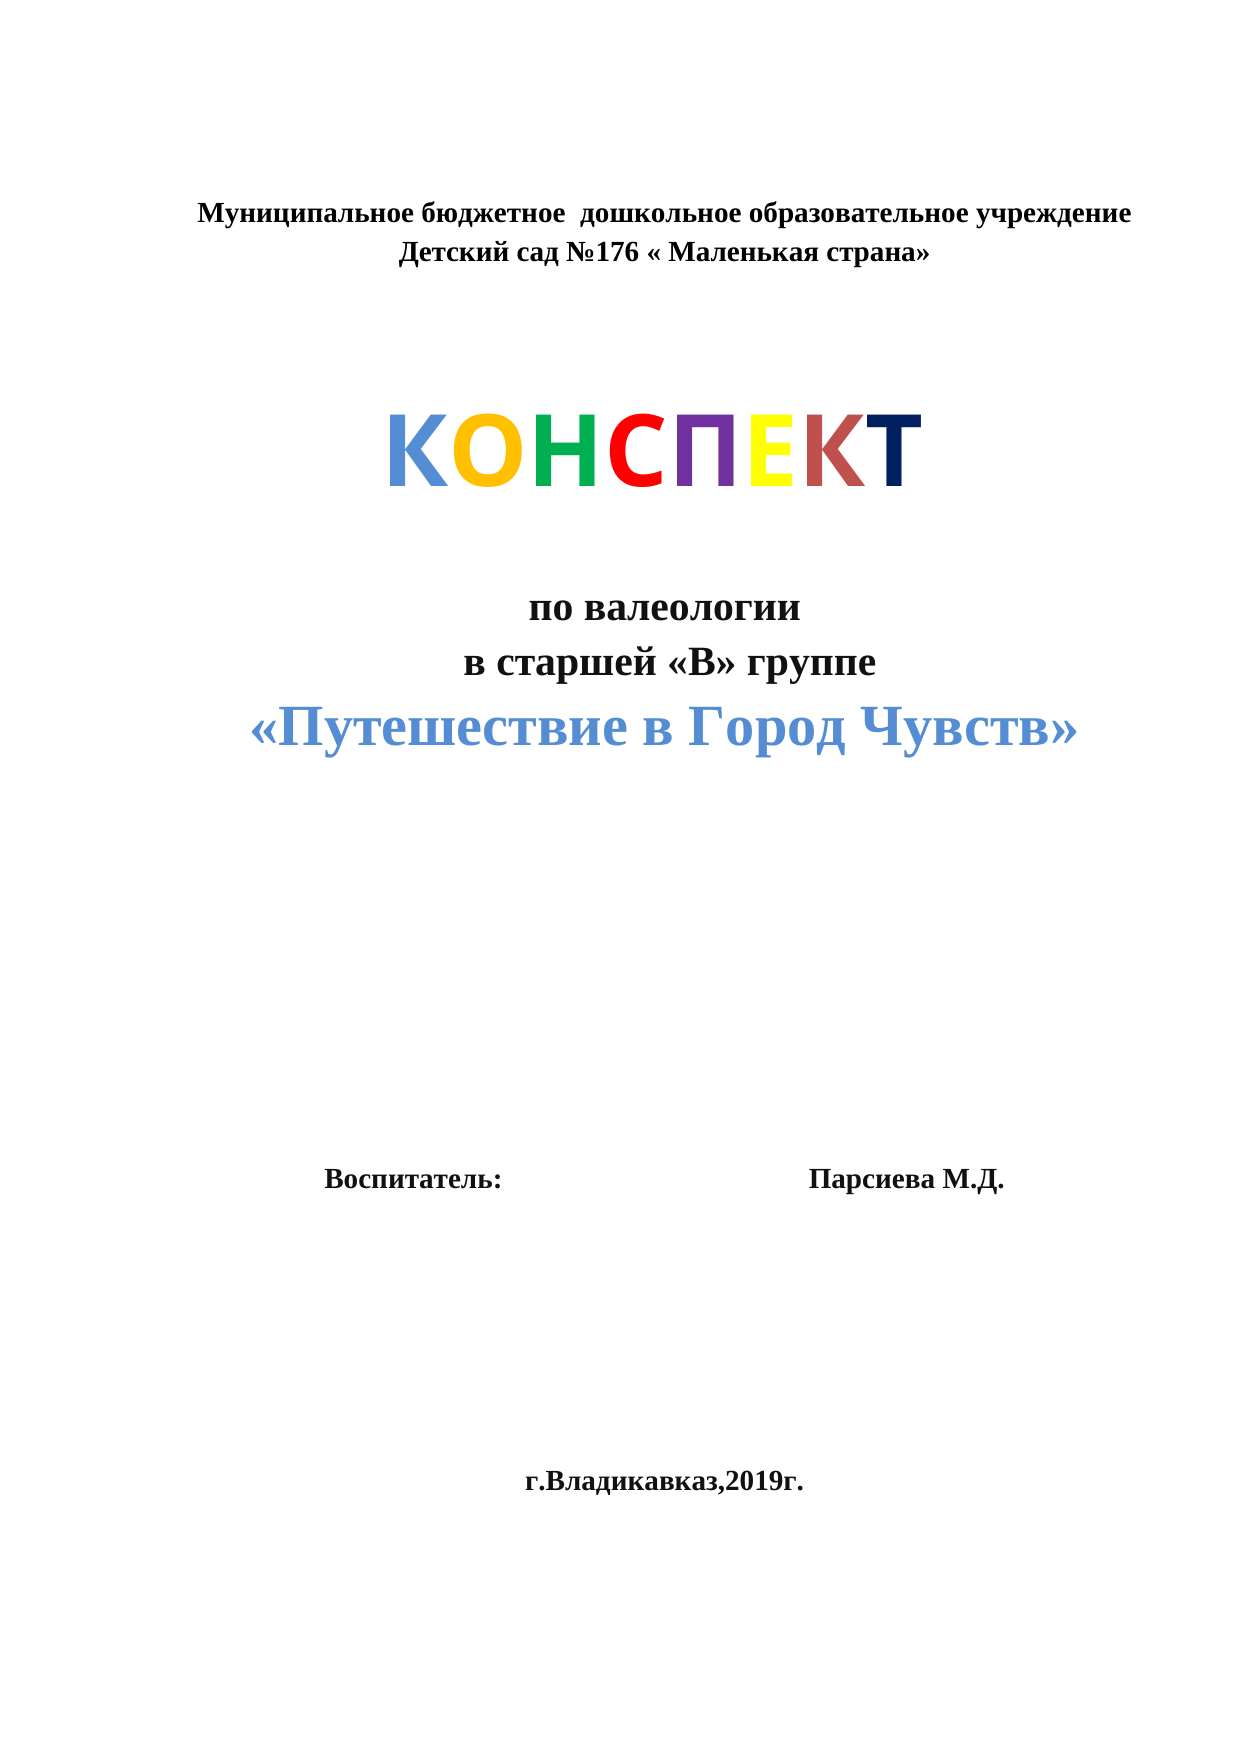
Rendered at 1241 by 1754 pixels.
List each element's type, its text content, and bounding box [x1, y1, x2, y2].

text в старшей «В» группе [177, 636, 1152, 684]
text Муниципальное бюджетное дошкольное образовательное учреждение [177, 195, 1152, 229]
text г.Владикавказ,2019г. [177, 1463, 1152, 1496]
text Детский сад №176 « Маленькая страна» [177, 234, 1152, 267]
text «Путешествие в Город Чувств» [177, 691, 1152, 758]
text по валеологии [177, 581, 1152, 629]
text Воспитатель: Парсиева М.Д. [177, 1161, 1152, 1194]
